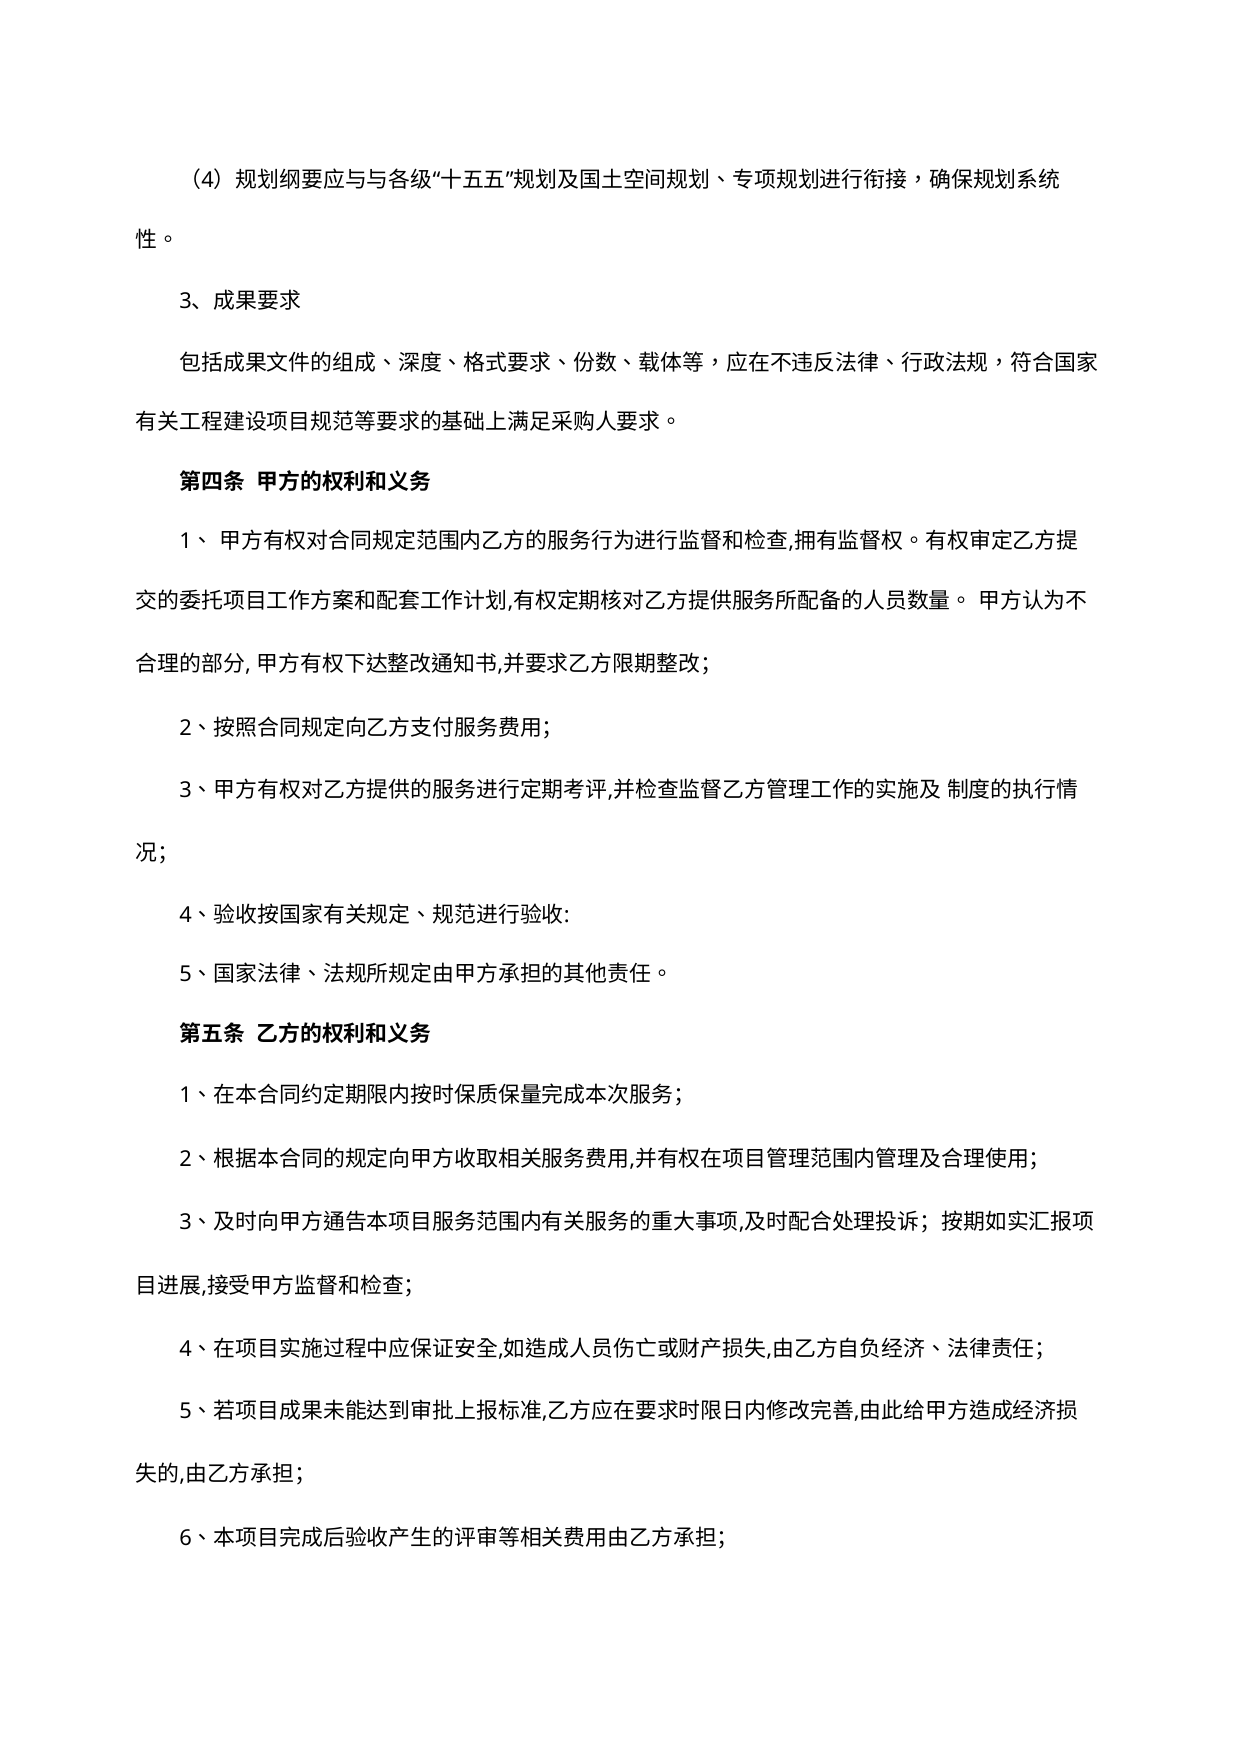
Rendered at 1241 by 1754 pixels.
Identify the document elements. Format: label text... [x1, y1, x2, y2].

text 2、按照合同规定向乙方支付服务费用； [135, 710, 1098, 742]
text 第五条 乙方的权利和义务 [135, 1018, 1098, 1047]
text 6、本项目完成后验收产生的评审等相关费用由乙方承担； [135, 1520, 1098, 1552]
text 3、及时向甲方通告本项目服务范围内有关服务的重大事项,及时配合处理投诉；按期如实汇报项目进展,接受甲方监督和检查； [135, 1204, 1098, 1299]
text 3、甲方有权对乙方提供的服务进行定期考评,并检查监督乙方管理工作的实施及 制度的执行情况； [135, 773, 1098, 867]
text 5、若项目成果未能达到审批上报标准,乙方应在要求时限日内修改完善,由此给甲方造成经济损失的,由乙方承担； [135, 1395, 1098, 1488]
text 2、根据本合同的规定向甲方收取相关服务费用,并有权在项目管理范围内管理及合理使用； [135, 1141, 1098, 1173]
text 1、 甲方有权对合同规定范围内乙方的服务行为进行监督和检查,拥有监督权。有权审定乙方提交的委托项目工作方案和配套工作计划,有权定期核对乙方提供服务所配备的人员数量。 甲方认为不合理的部分, 甲方有权下达整改通知书,并要求乙方限期整改； [135, 525, 1098, 678]
text 5、国家法律、法规所规定由甲方承担的其他责任。 [135, 958, 1098, 988]
text 包括成果文件的组成、深度、格式要求、份数、载体等，应在不违反法律、行政法规，符合国家有关工程建设项目规范等要求的基础上满足采购人要求。 [135, 347, 1098, 436]
text 1、在本合同约定期限内按时保质保量完成本次服务； [135, 1077, 1098, 1109]
text 3、成果要求 [135, 283, 1098, 315]
text （4）规划纲要应与与各级“十五五”规划及国土空间规划、专项规划进行衔接，确保规划系统性。 [135, 162, 1098, 253]
text 第四条 甲方的权利和义务 [135, 466, 1098, 496]
text 4、在项目实施过程中应保证安全,如造成人员伤亡或财产损失,由乙方自负经济、法律责任； [135, 1331, 1098, 1363]
text 4、验收按国家有关规定、规范进行验收: [135, 898, 1098, 928]
